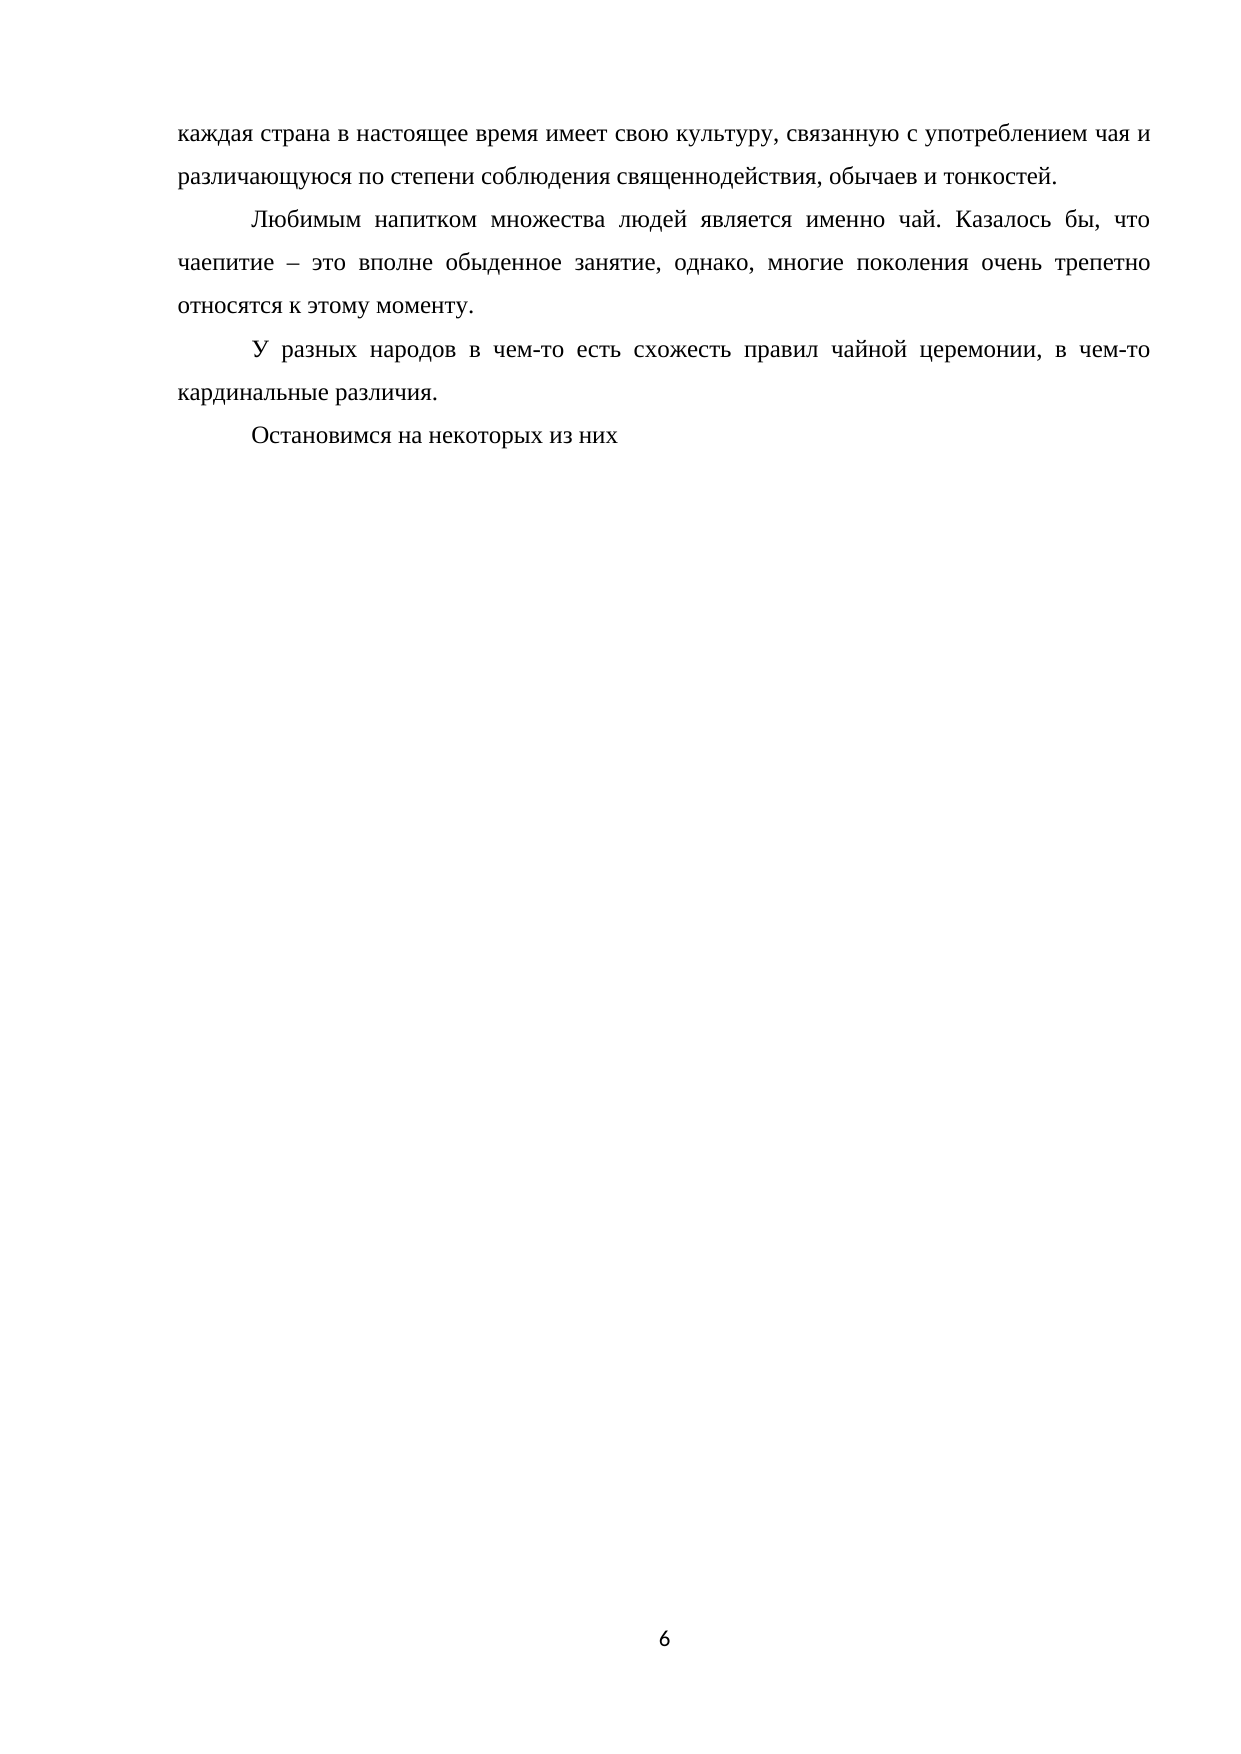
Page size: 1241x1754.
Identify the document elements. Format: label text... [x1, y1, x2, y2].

text У разных народов в чем-то есть схожесть правил чайной церемонии, в чем-то кардинальные различия. [177, 334, 1152, 406]
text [177, 118, 1152, 190]
text Остановимся на некоторых из них [177, 420, 1152, 449]
text Любимым напитком множества людей является именно чай. Казалось бы, что чаепитие – это вполне обыденное занятие, однако, многие поколения очень трепетно относятся к этому моменту. [177, 204, 1152, 319]
